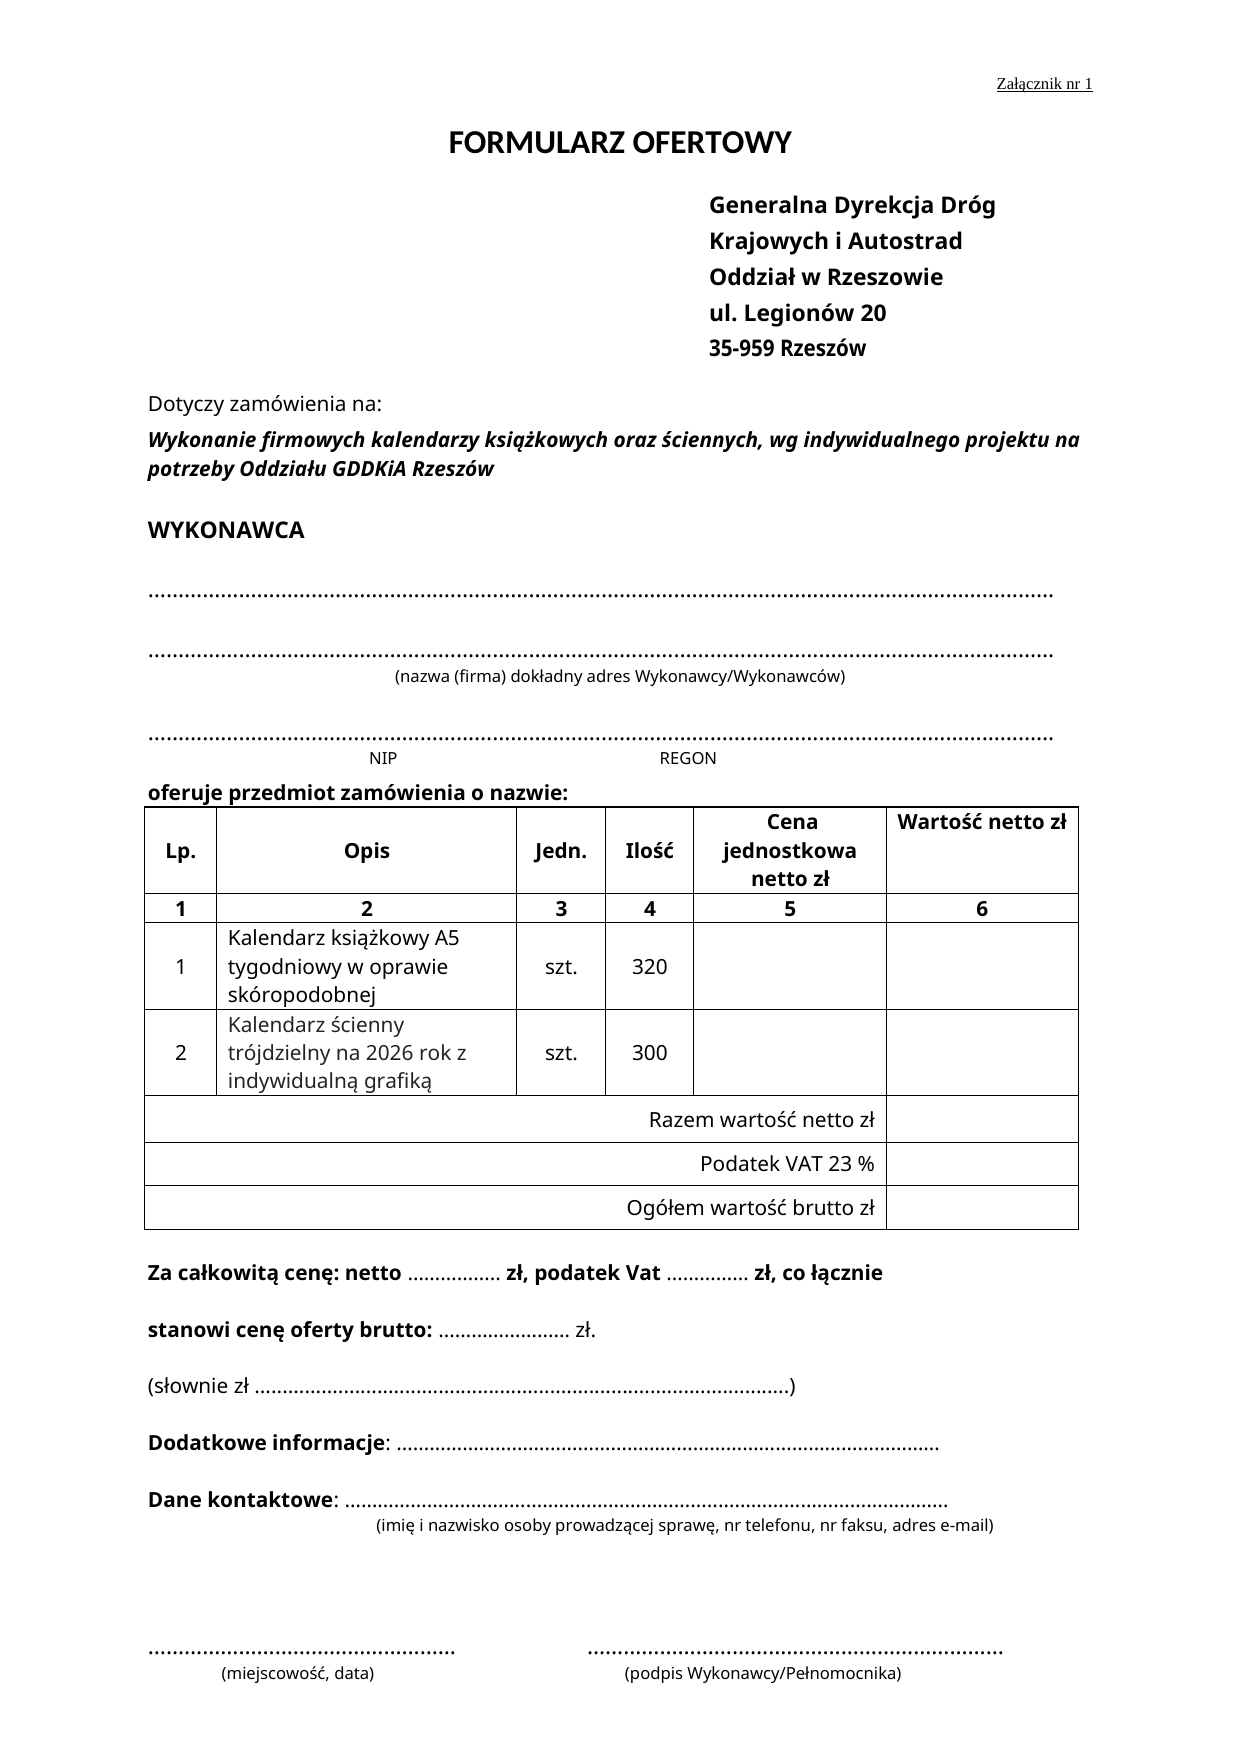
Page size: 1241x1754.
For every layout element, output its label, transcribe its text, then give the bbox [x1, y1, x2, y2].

text Generalna Dyrekcja Dróg [709, 189, 1092, 220]
text NIP REGON [295, 747, 1092, 769]
text (słownie zł ................................................................................................) [148, 1372, 1092, 1400]
table_cell 4 [606, 894, 693, 922]
text (miejscowość, data) (podpis Wykonawcy/Pełnomocnika) [148, 1662, 1092, 1684]
table_header Ilość [606, 808, 693, 893]
table_cell [887, 923, 1078, 1009]
text Krajowych i Autostrad [709, 224, 1092, 256]
text stanowi cenę oferty brutto: …………………… zł. [148, 1315, 1092, 1343]
table_header Lp. [145, 808, 216, 893]
text Wykonanie firmowych kalendarzy książkowych oraz ściennych, wg indywidualnego projektu na potrzeby Oddziału GDDKiA Rzeszów [148, 426, 1092, 482]
table_header Opis [217, 808, 516, 893]
table_cell [887, 1143, 1078, 1185]
text …………………………………………………………………………………………………………………………………… [148, 573, 1092, 605]
text Dane kontaktowe: …………………………………………………………..…………………………………… [148, 1485, 1092, 1514]
text FORMULARZ OFERTOWY [148, 121, 1092, 162]
text WYKONAWCA [148, 514, 1092, 545]
table_header Cena jednostkowa netto zł [694, 808, 886, 893]
table_cell Kalendarz książkowy A5 tygodniowy w oprawie skóropodobnej [217, 923, 516, 1009]
text Dodatkowe informacje: ……………………………………………………………………………………… [148, 1428, 1092, 1457]
table_cell 5 [694, 894, 886, 922]
table_cell [694, 923, 886, 1009]
table_cell Podatek VAT 23 % [145, 1143, 886, 1185]
table_cell Razem wartość netto zł [145, 1096, 886, 1142]
text …………………………………………………………………………………………………………………………………… [148, 716, 1092, 747]
table_cell [887, 1010, 1078, 1095]
table_cell [887, 1096, 1078, 1142]
table_cell szt. [517, 1010, 605, 1095]
table_cell 1 [145, 894, 216, 922]
text (imię i nazwisko osoby prowadzącej sprawę, nr telefonu, nr faksu, adres e-mail) [354, 1514, 1092, 1537]
table_cell 1 [145, 923, 216, 1009]
text …………………………………………… …………………………………………………………… [148, 1630, 1092, 1662]
text (nazwa (firma) dokładny adres Wykonawcy/Wykonawców) [148, 664, 1092, 687]
table_header Jedn. [517, 808, 605, 893]
text Oddział w Rzeszowie [709, 261, 1092, 292]
table_cell szt. [517, 923, 605, 1009]
table_cell 320 [606, 923, 693, 1009]
table_cell Ogółem wartość brutto zł [145, 1186, 886, 1228]
table_cell 3 [517, 894, 605, 922]
text Dotyczy zamówienia na: [148, 389, 1092, 417]
text oferuje przedmiot zamówienia o nazwie: [148, 778, 1092, 806]
table_cell 2 [217, 894, 516, 922]
table_cell [694, 1010, 886, 1095]
text Za całkowitą cenę: netto …………….. zł, podatek Vat …………… zł, co łącznie [148, 1258, 1092, 1286]
text ul. Legionów 20 [709, 296, 1092, 328]
table_cell [887, 1186, 1078, 1228]
table_cell 300 [606, 1010, 693, 1095]
text 35-959 Rzeszów [709, 332, 1092, 364]
text …………………………………………………………………………………………………………………………………… [148, 633, 1092, 664]
table_cell 6 [887, 894, 1078, 922]
table_header Wartość netto zł [887, 808, 1078, 893]
table_cell Kalendarz ścienny trójdzielny na 2026 rok z indywidualną grafiką [217, 1010, 516, 1095]
table_cell 2 [145, 1010, 216, 1095]
